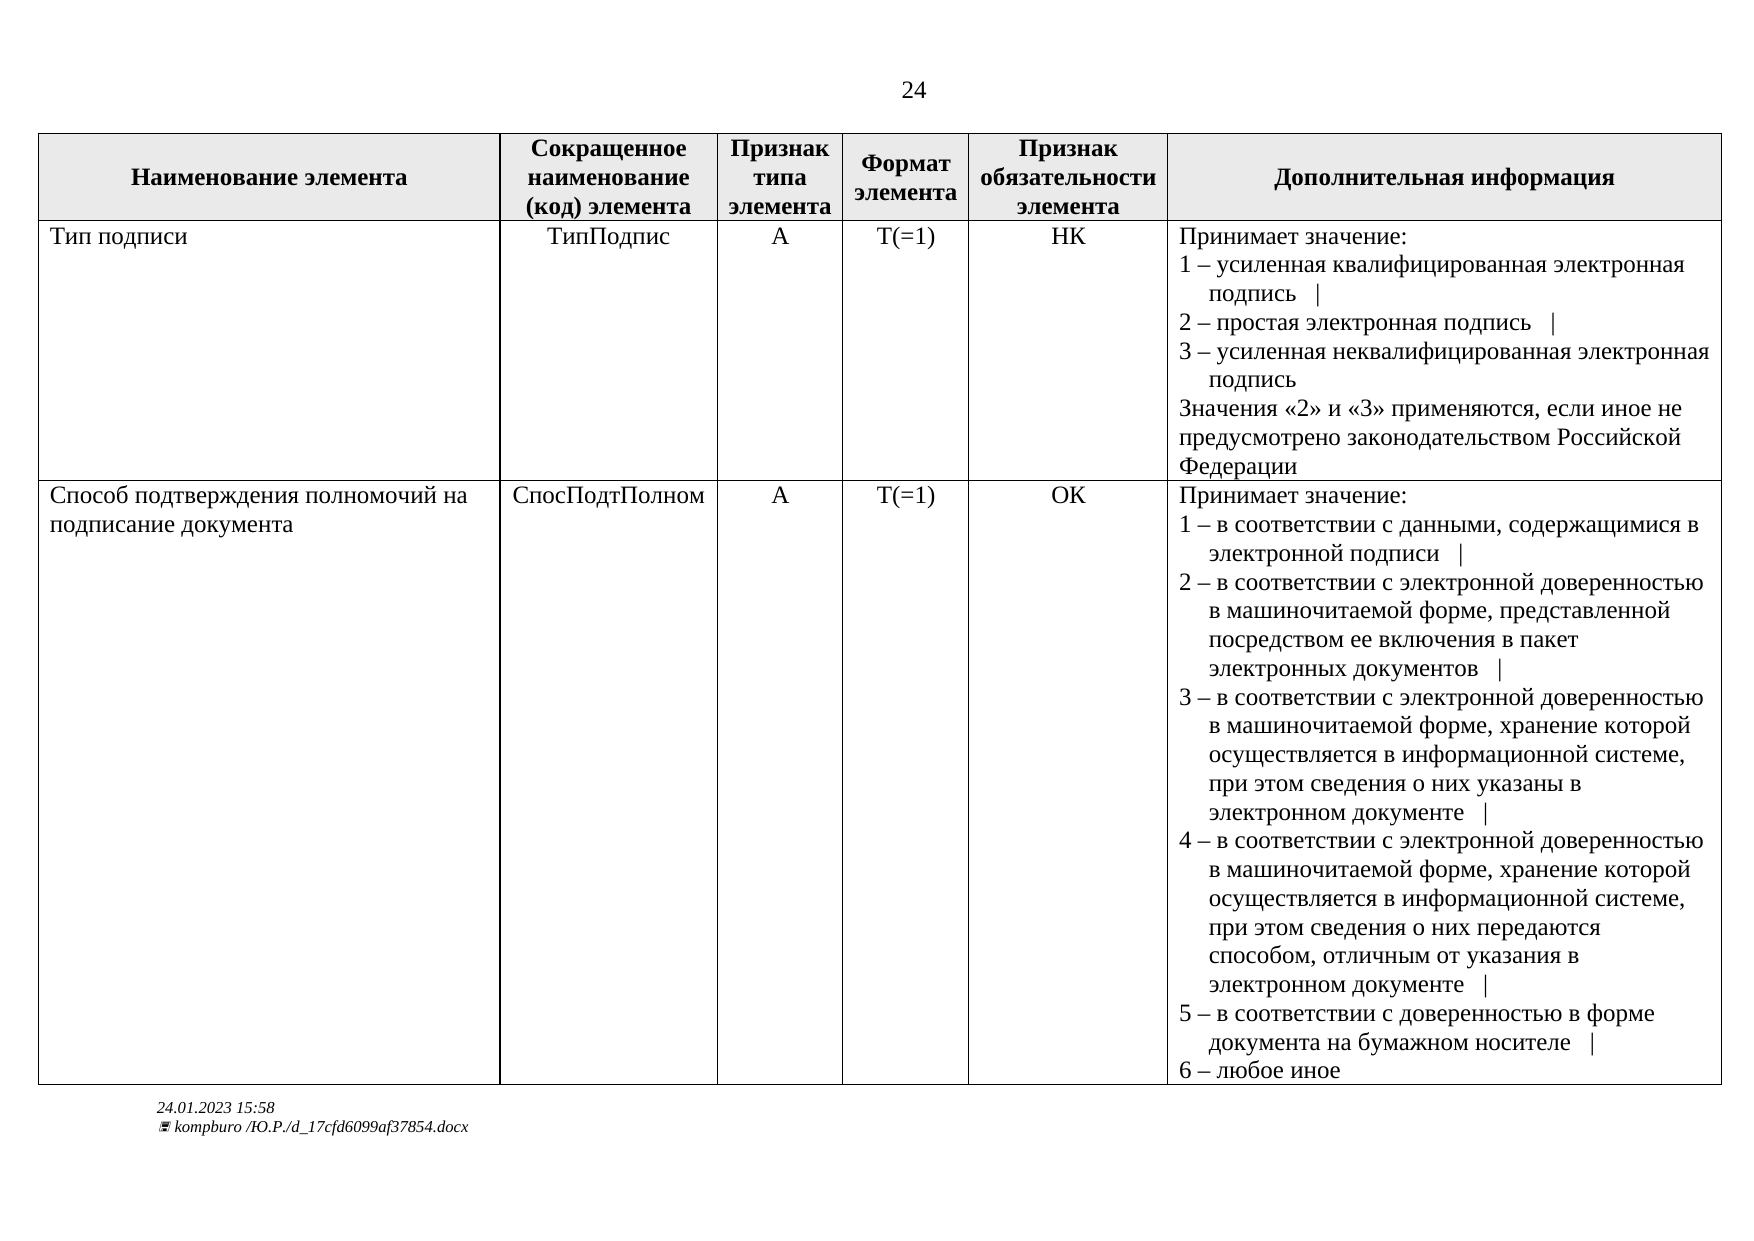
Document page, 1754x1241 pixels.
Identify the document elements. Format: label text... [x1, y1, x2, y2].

table_cell T(=1) [843, 221, 968, 479]
table_header Сокращенное наименование (код) элемента [501, 134, 717, 220]
table_cell НК [969, 221, 1167, 479]
table_header Признак типа элемента [718, 134, 842, 220]
table_cell Принимает значение: 1 – усиленная квалифицированная электронная подпись | 2 – простая электронная подпись | 3 – усиленная неквалифицированная электронная подпись Значения «2» и «3» применяются, если иное не предусмотрено законодательством Российской Федерации [1168, 221, 1721, 479]
table_cell Тип подписи [39, 221, 499, 479]
table_cell A [718, 481, 842, 1084]
table_cell Принимает значение: 1 – в соответствии с данными, содержащимися в электронной подписи | 2 – в соответствии с электронной доверенностью в машиночитаемой форме, представленной посредством ее включения в пакет электронных документов | 3 – в соответствии с электронной доверенностью в машиночитаемой форме, хранение которой осуществляется в информационной системе, при этом сведения о них указаны в электронном документе | 4 – в соответствии с электронной доверенностью в машиночитаемой форме, хранение которой осуществляется в информационной системе, при этом сведения о них передаются способом, отличным от указания в электронном документе | 5 – в соответствии с доверенностью в форме документа на бумажном носителе | 6 – любое иное [1168, 481, 1721, 1084]
table_cell A [718, 221, 842, 479]
table_cell СпосПодтПолном [501, 481, 717, 1084]
table_cell T(=1) [843, 481, 968, 1084]
table_header Дополнительная информация [1168, 134, 1721, 220]
table_header Наименование элемента [39, 134, 499, 220]
table_cell Способ подтверждения полномочий на подписание документа [39, 481, 499, 1084]
table_cell ТипПодпис [501, 221, 717, 479]
table_cell ОК [969, 481, 1167, 1084]
table_header Признак обязательности элемента [969, 134, 1167, 220]
table_header Формат элемента [843, 134, 968, 220]
